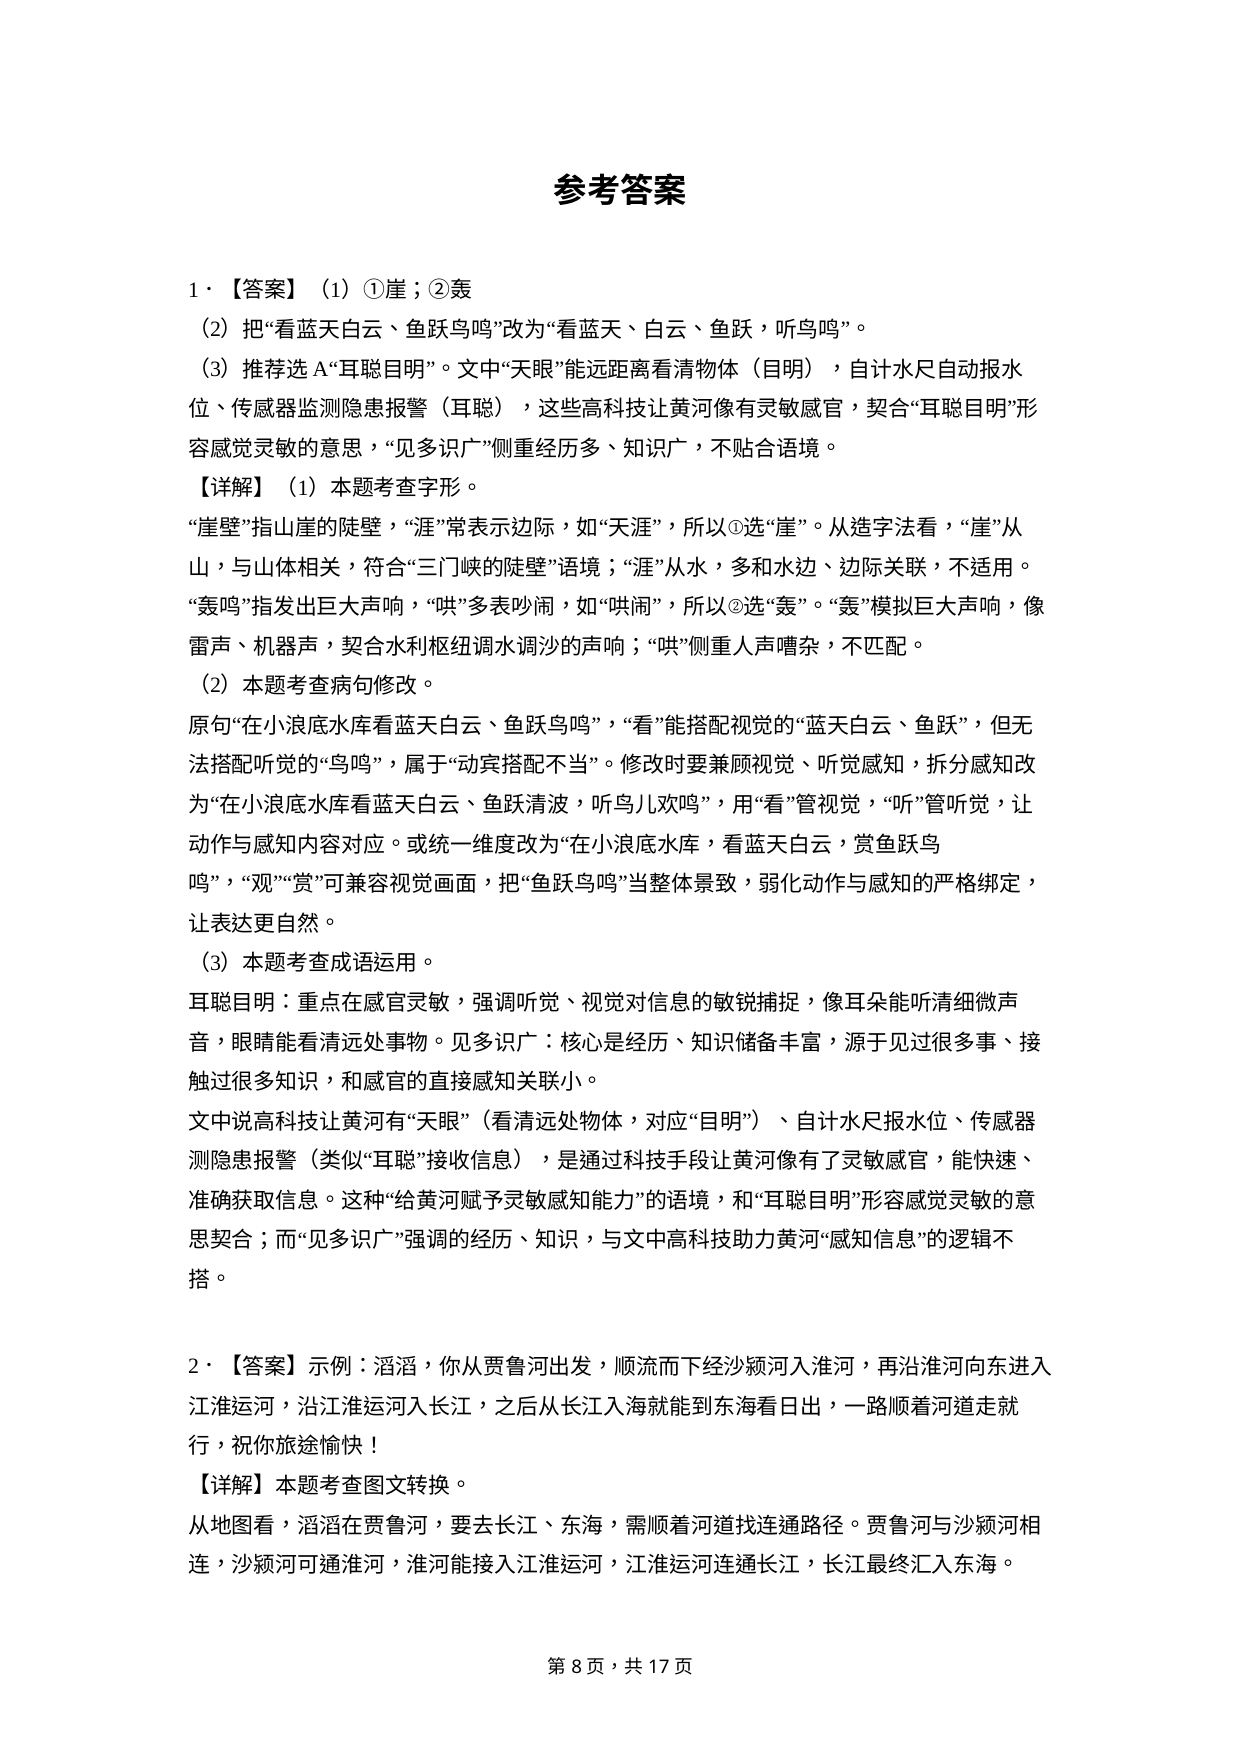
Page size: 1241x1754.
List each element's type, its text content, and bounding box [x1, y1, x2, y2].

text 原句“在小浪底水库看蓝天白云、鱼跃鸟鸣”，“看”能搭配视觉的“蓝天白云、鱼跃”，但无法搭配听觉的“鸟鸣”，属于“动宾搭配不当”。修改时要兼顾视觉、听觉感知，拆分感知改为“在小浪底水库看蓝天白云、鱼跃清波，听鸟儿欢鸣”，用“看”管视觉，“听”管听觉，让动作与感知内容对应。或统一维度改为“在小浪底水库，看蓝天白云，赏鱼跃鸟鸣”，“观”“赏”可兼容视觉画面，把“鱼跃鸟鸣”当整体景致，弱化动作与感知的严格绑定，让表达更自然。 [188, 710, 1052, 937]
text （2）本题考查病句修改。 [188, 670, 1052, 700]
text 2．【答案】示例：滔滔，你从贾鲁河出发，顺流而下经沙颍河入淮河，再沿淮河向东进入江淮运河，沿江淮运河入长江，之后从长江入海就能到东海看日出，一路顺着河道走就行，祝你旅途愉快！ [188, 1351, 1052, 1460]
text 【详解】（1）本题考查字形。 [188, 472, 1052, 502]
text “轰鸣”指发出巨大声响，“哄”多表吵闹，如“哄闹”，所以②选“轰”。“轰”模拟巨大声响，像雷声、机器声，契合水利枢纽调水调沙的声响；“哄”侧重人声嘈杂，不匹配。 [188, 591, 1052, 660]
subtitle 参考答案 [188, 166, 1052, 212]
text 【详解】本题考查图文转换。 [188, 1470, 1052, 1500]
text 1．【答案】（1）①崖；②轰 [188, 274, 1052, 304]
text 文中说高科技让黄河有“天眼”（看清远处物体，对应“目明”）、自计水尺报水位、传感器测隐患报警（类似“耳聪”接收信息），是通过科技手段让黄河像有了灵敏感官，能快速、准确获取信息。这种“给黄河赋予灵敏感知能力”的语境，和“耳聪目明”形容感觉灵敏的意思契合；而“见多识广”强调的经历、知识，与文中高科技助力黄河“感知信息”的逻辑不搭。 [188, 1106, 1052, 1294]
text （2）把“看蓝天白云、鱼跃鸟鸣”改为“看蓝天、白云、鱼跃，听鸟鸣”。 [188, 314, 1052, 344]
text （3）本题考查成语运用。 [188, 947, 1052, 977]
text “崖壁”指山崖的陡壁，“涯”常表示边际，如“天涯”，所以①选“崖”。从造字法看，“崖”从山，与山体相关，符合“三门峡的陡壁”语境；“涯”从水，多和水边、边际关联，不适用。 [188, 512, 1052, 581]
text 从地图看，滔滔在贾鲁河，要去长江、东海，需顺着河道找连通路径。贾鲁河与沙颍河相连，沙颍河可通淮河，淮河能接入江淮运河，江淮运河连通长江，长江最终汇入东海。 [188, 1509, 1052, 1579]
text 耳聪目明：重点在感官灵敏，强调听觉、视觉对信息的敏锐捕捉，像耳朵能听清细微声音，眼睛能看清远处事物。见多识广：核心是经历、知识储备丰富，源于见过很多事、接触过很多知识，和感官的直接感知关联小。 [188, 987, 1052, 1096]
text （3）推荐选A“耳聪目明”。文中“天眼”能远距离看清物体（目明），自计水尺自动报水位、传感器监测隐患报警（耳聪），这些高科技让黄河像有灵敏感官，契合“耳聪目明”形容感觉灵敏的意思，“见多识广”侧重经历多、知识广，不贴合语境。 [188, 353, 1052, 462]
